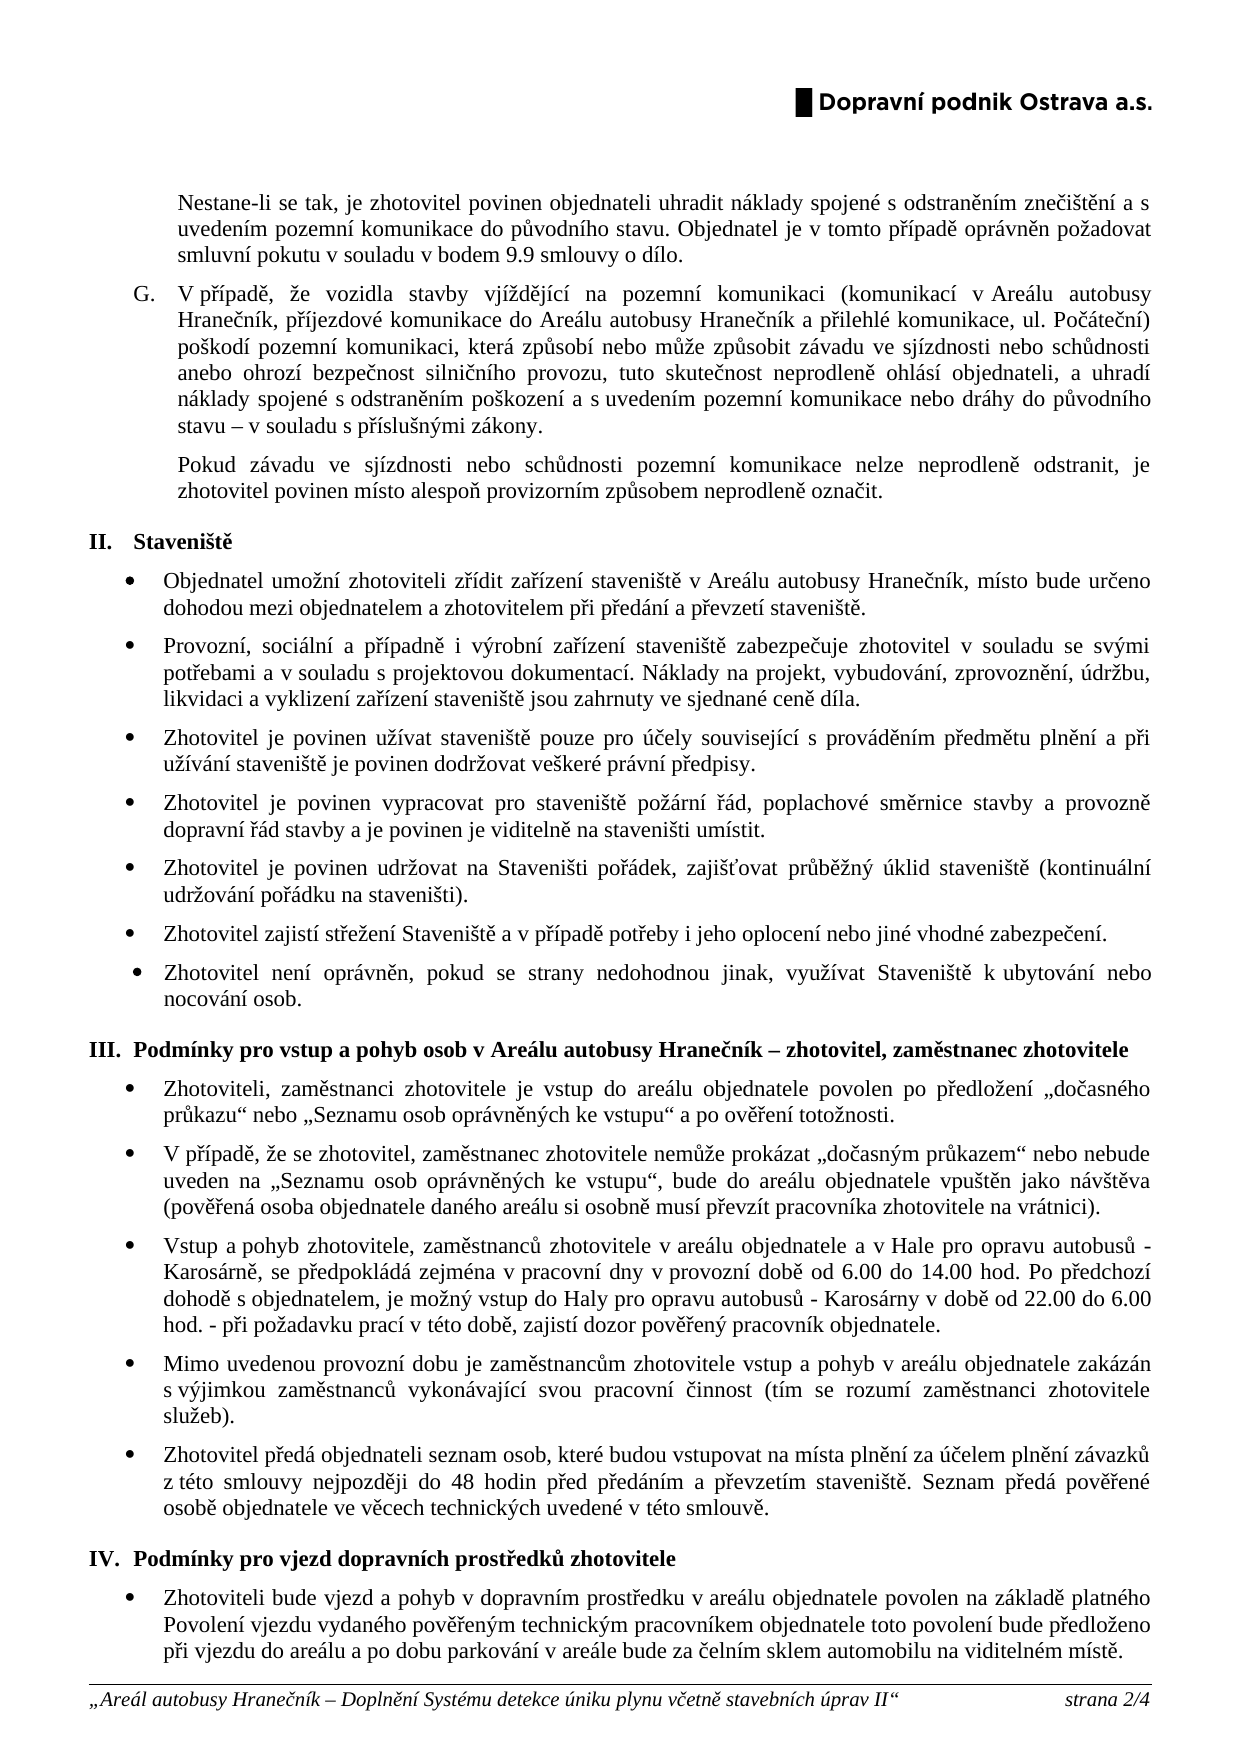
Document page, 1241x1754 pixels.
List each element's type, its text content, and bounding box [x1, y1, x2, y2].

list Zhotovitel je povinen udržovat na Staveništi pořádek, zajišťovat průběžný úklid staveniště (kontinuální udržování pořádku na staveništi). [126, 854, 1152, 907]
text Pokud závadu ve sjízdnosti nebo schůdnosti pozemní komunikace nelze neprodleně odstranit, je zhotovitel povinen místo alespoň provizorním způsobem neprodleně označit. [177, 451, 1152, 503]
list Provozní, sociální a případně i výrobní zařízení staveniště zabezpečuje zhotovitel v souladu se svými potřebami a v souladu s projektovou dokumentací. Náklady na projekt, vybudování, zprovoznění, údržbu, likvidaci a vyklizení zařízení staveniště jsou zahrnuty ve sjednané ceně díla. [126, 632, 1152, 712]
list Zhotovitel zajistí střežení Staveniště a v případě potřeby i jeho oplocení nebo jiné vhodné zabezpečení. [126, 920, 1152, 946]
list Zhotovitel není oprávněn, pokud se strany nedohodnou jinak, využívat Staveniště k ubytování nebo nocování osob. [133, 958, 1152, 1011]
list Zhotoviteli bude vjezd a pohyb v dopravním prostředku v areálu objednatele povolen na základě platného Povolení vjezdu vydaného pověřeným technickým pracovníkem objednatele toto povolení bude předloženo při vjezdu do areálu a po dobu parkování v areále bude za čelním sklem automobilu na viditelném místě. [126, 1584, 1152, 1663]
list V případě, že vozidla stavby vjíždějící na pozemní komunikaci (komunikací v Areálu autobusy Hranečník, příjezdové komunikace do Areálu autobusy Hranečník a přilehlé komunikace, ul. Počáteční) poškodí pozemní komunikaci, která způsobí nebo může způsobit závadu ve sjízdnosti nebo schůdnosti anebo ohrozí bezpečnost silničního provozu, tuto skutečnost neprodleně ohlásí objednateli, a uhradí náklady spojené s odstraněním poškození a s uvedením pozemní komunikace nebo dráhy do původního stavu – v souladu s příslušnými zákony. [133, 280, 1152, 438]
text Nestane-li se tak, je zhotovitel povinen objednateli uhradit náklady spojené s odstraněním znečištění a s uvedením pozemní komunikace do původního stavu. Objednatel je v tomto případě oprávněn požadovat smluvní pokutu v souladu v bodem 9.9 smlouvy o dílo. [177, 188, 1152, 268]
list Podmínky pro vstup a pohyb osob v Areálu autobusy Hranečník – zhotovitel, zaměstnanec zhotovitele [89, 1036, 1152, 1063]
list Zhotovitel je povinen užívat staveniště pouze pro účely související s prováděním předmětu plnění a při užívání staveniště je povinen dodržovat veškeré právní předpisy. [126, 724, 1152, 777]
list Objednatel umožní zhotoviteli zřídit zařízení staveniště v Areálu autobusy Hranečník, místo bude určeno dohodou mezi objednatelem a zhotovitelem při předání a převzetí staveniště. [126, 567, 1152, 620]
list V případě, že se zhotovitel, zaměstnanec zhotovitele nemůže prokázat „dočasným průkazem“ nebo nebude uveden na „Seznamu osob oprávněných ke vstupu“, bude do areálu objednatele vpuštěn jako návštěva (pověřená osoba objednatele daného areálu si osobně musí převzít pracovníka zhotovitele na vrátnici). [126, 1140, 1152, 1219]
list Zhotovitel je povinen vypracovat pro staveniště požární řád, poplachové směrnice stavby a provozně dopravní řád stavby a je povinen je viditelně na staveništi umístit. [126, 789, 1152, 842]
list Zhotoviteli, zaměstnanci zhotovitele je vstup do areálu objednatele povolen po předložení „dočasného průkazu“ nebo „Seznamu osob oprávněných ke vstupu“ a po ověření totožnosti. [126, 1075, 1152, 1128]
list Vstup a pohyb zhotovitele, zaměstnanců zhotovitele v areálu objednatele a v Hale pro opravu autobusů -Karosárně, se předpokládá zejména v pracovní dny v provozní době od 6.00 do 14.00 hod. Po předchozí dohodě s objednatelem, je možný vstup do Haly pro opravu autobusů - Karosárny v době od 22.00 do 6.00 hod. - při požadavku prací v této době, zajistí dozor pověřený pracovník objednatele. [126, 1232, 1152, 1337]
list Mimo uvedenou provozní dobu je zaměstnancům zhotovitele vstup a pohyb v areálu objednatele zakázán s výjimkou zaměstnanců vykonávající svou pracovní činnost (tím se rozumí zaměstnanci zhotovitele služeb). [126, 1350, 1152, 1429]
list Zhotovitel předá objednateli seznam osob, které budou vstupovat na místa plnění za účelem plnění závazků z této smlouvy nejpozději do 48 hodin před předáním a převzetím staveniště. Seznam předá pověřené osobě objednatele ve věcech technických uvedené v této smlouvě. [126, 1441, 1152, 1520]
list Podmínky pro vjezd dopravních prostředků zhotovitele [89, 1545, 1152, 1572]
list Staveniště [89, 528, 1152, 555]
picture [795, 88, 1152, 117]
